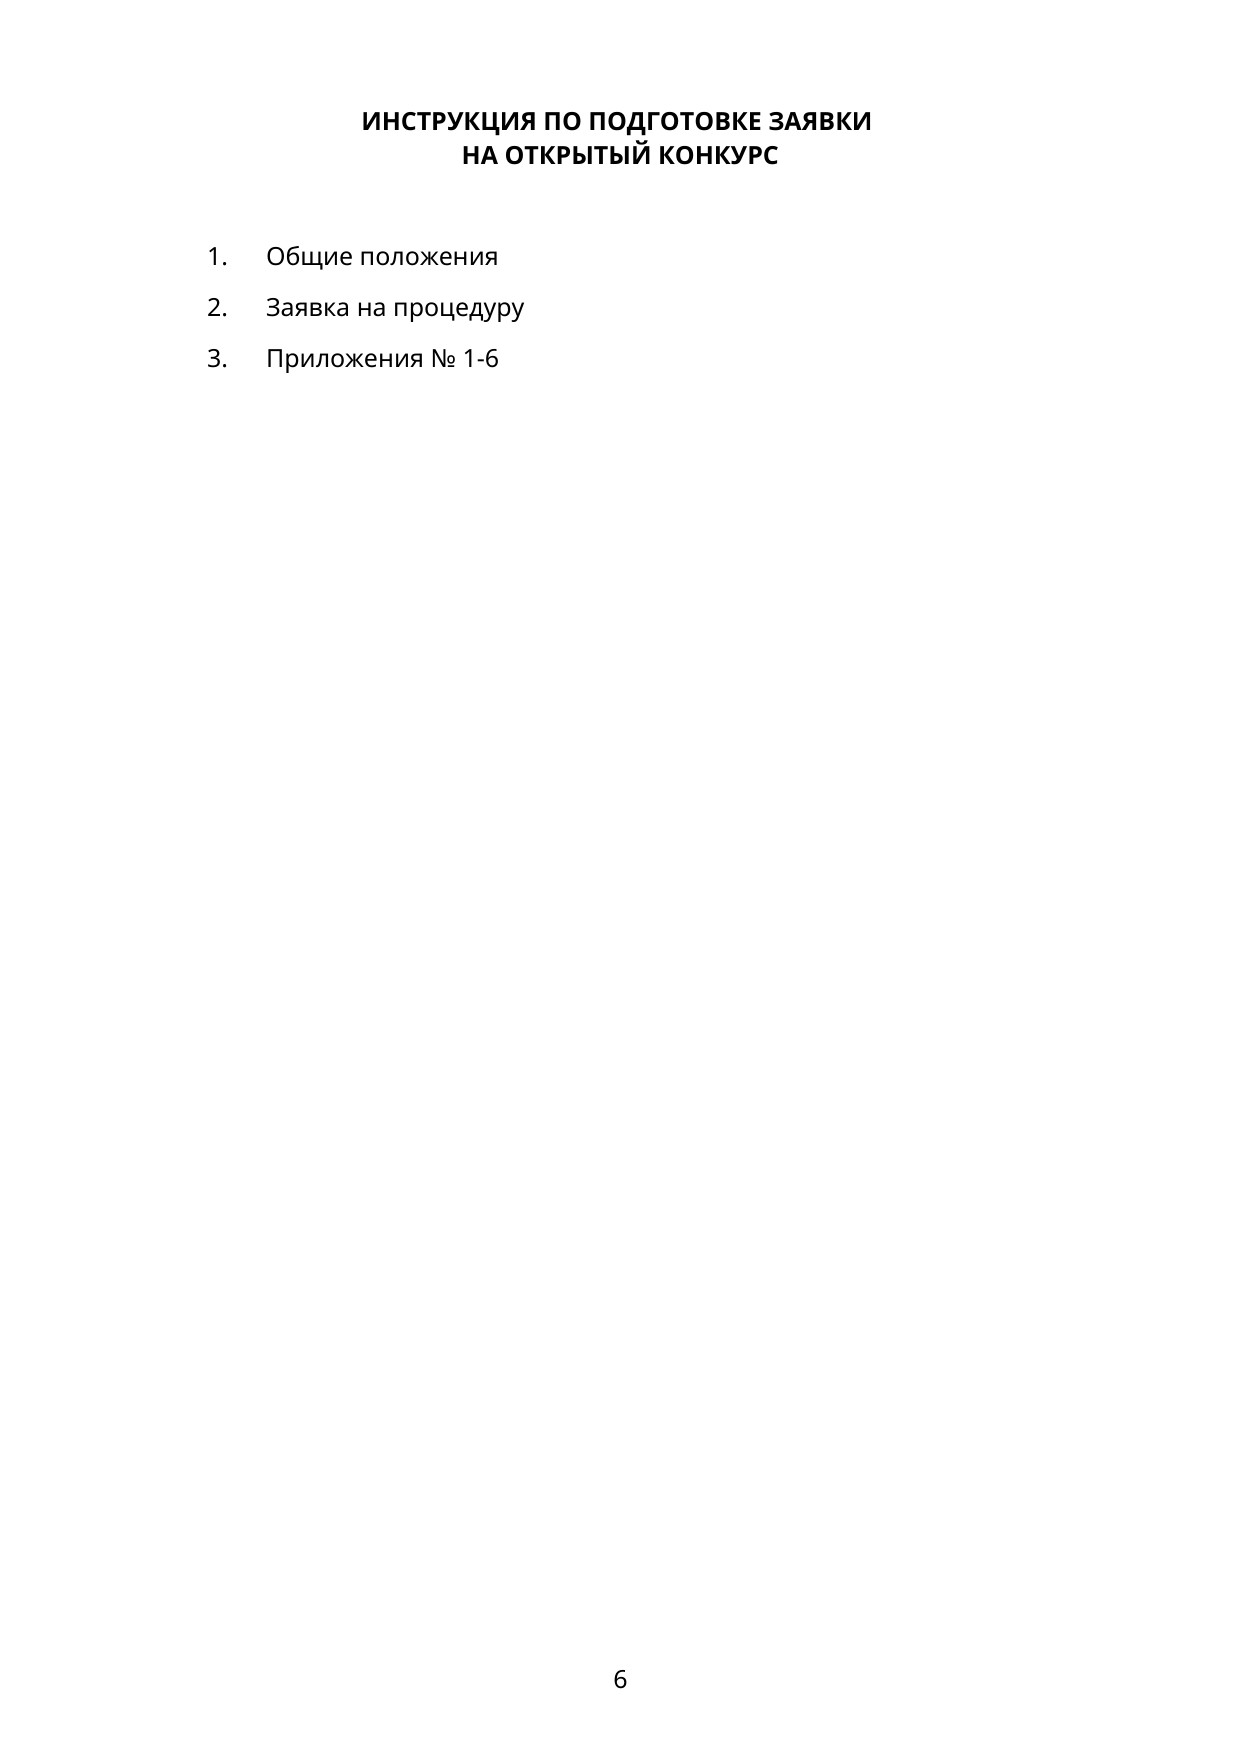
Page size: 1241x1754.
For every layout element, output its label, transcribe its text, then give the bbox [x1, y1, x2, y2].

text 2. Заявка на процедуру [207, 290, 1092, 324]
text ИНСТРУКЦИЯ ПО ПОДГОТОВКЕ ЗАЯВКИ НА ОТКРЫТЫЙ КОНКУРС [148, 103, 1092, 172]
text 3. Приложения № 1-6 [207, 340, 1092, 374]
text 1. Общие положения [207, 239, 1092, 273]
